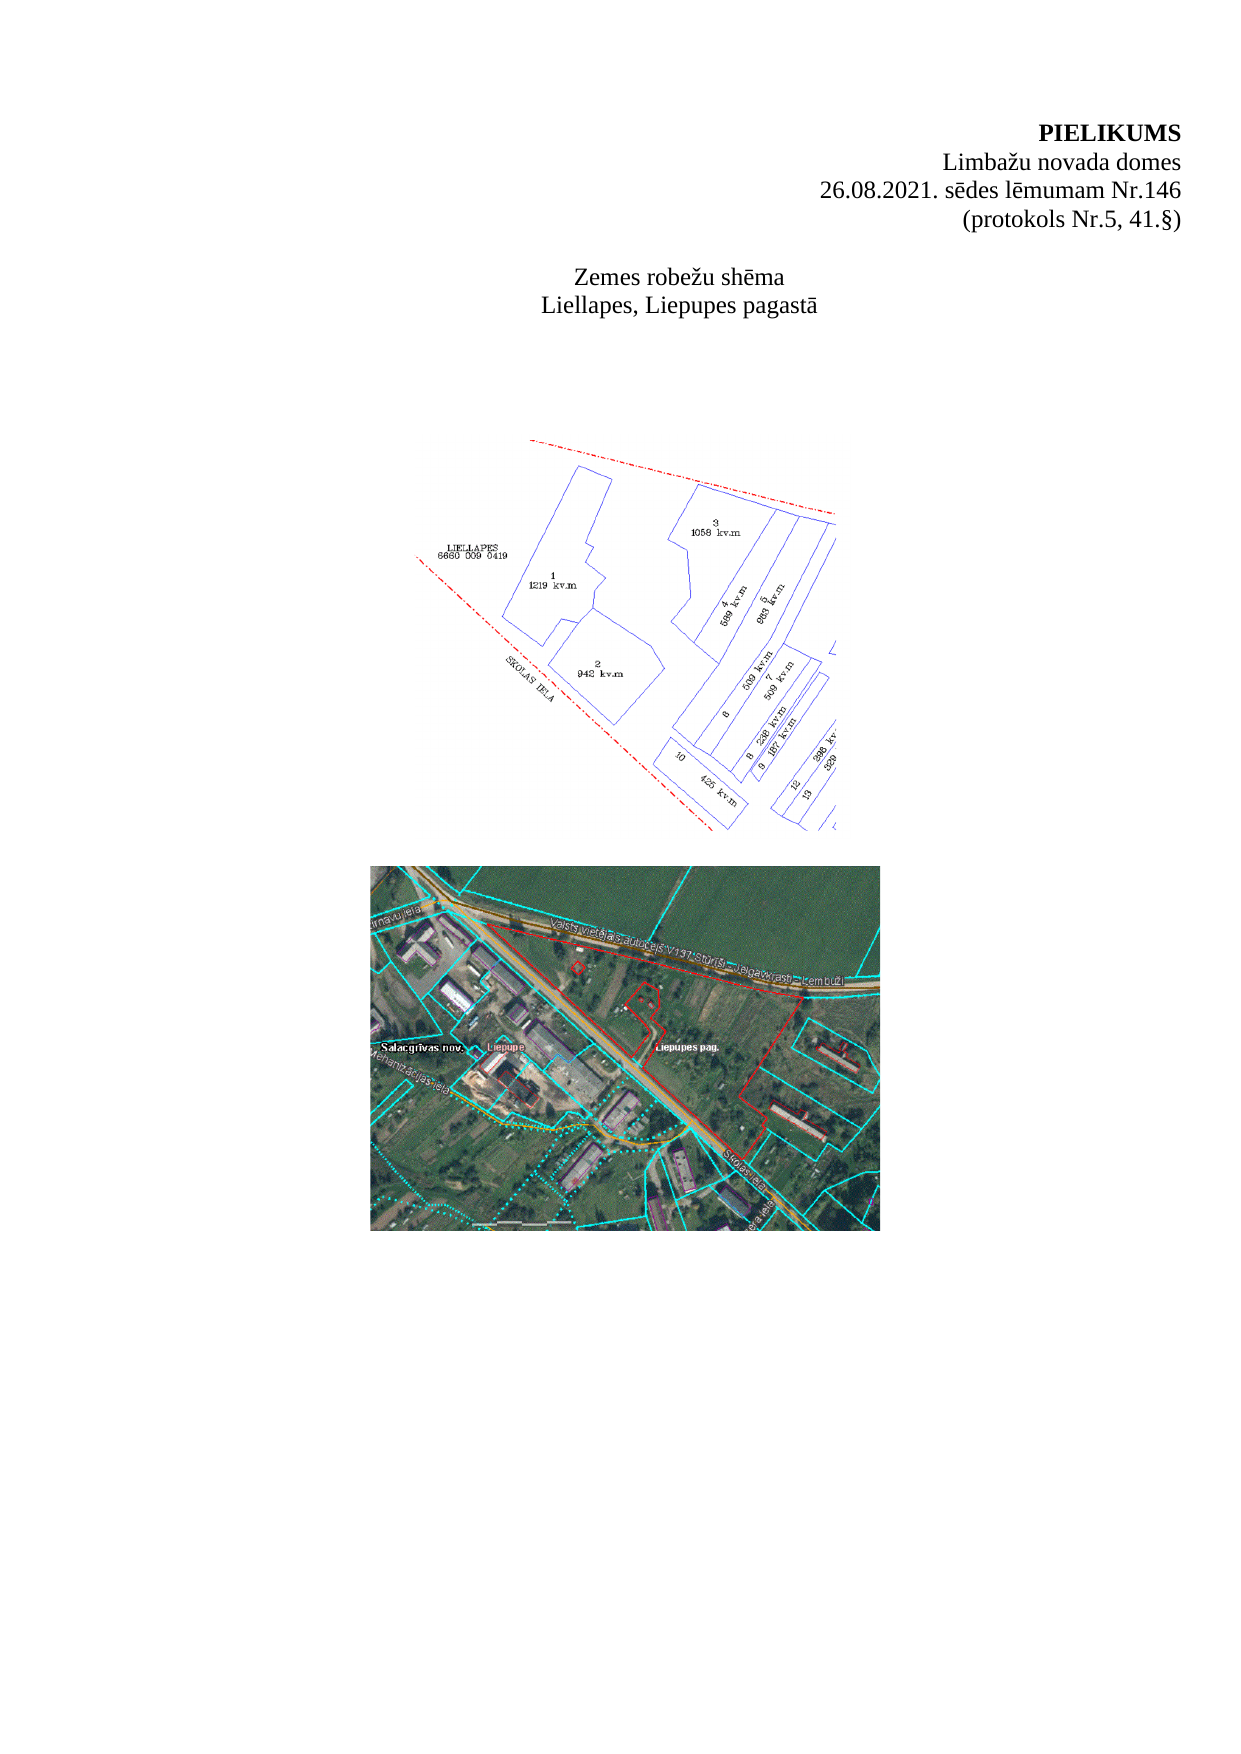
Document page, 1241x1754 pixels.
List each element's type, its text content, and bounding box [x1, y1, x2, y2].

text 26.08.2021. sēdes lēmumam Nr.146 [177, 176, 1181, 204]
picture [414, 434, 851, 839]
text Zemes robežu shēma [177, 262, 1181, 291]
text Liellapes, Liepupes pagastā [177, 291, 1181, 319]
text Limbažu novada domes [177, 147, 1181, 176]
picture [370, 866, 881, 1231]
text (protokols Nr.5, 41.§) [177, 204, 1181, 233]
text PIELIKUMS [177, 118, 1181, 147]
